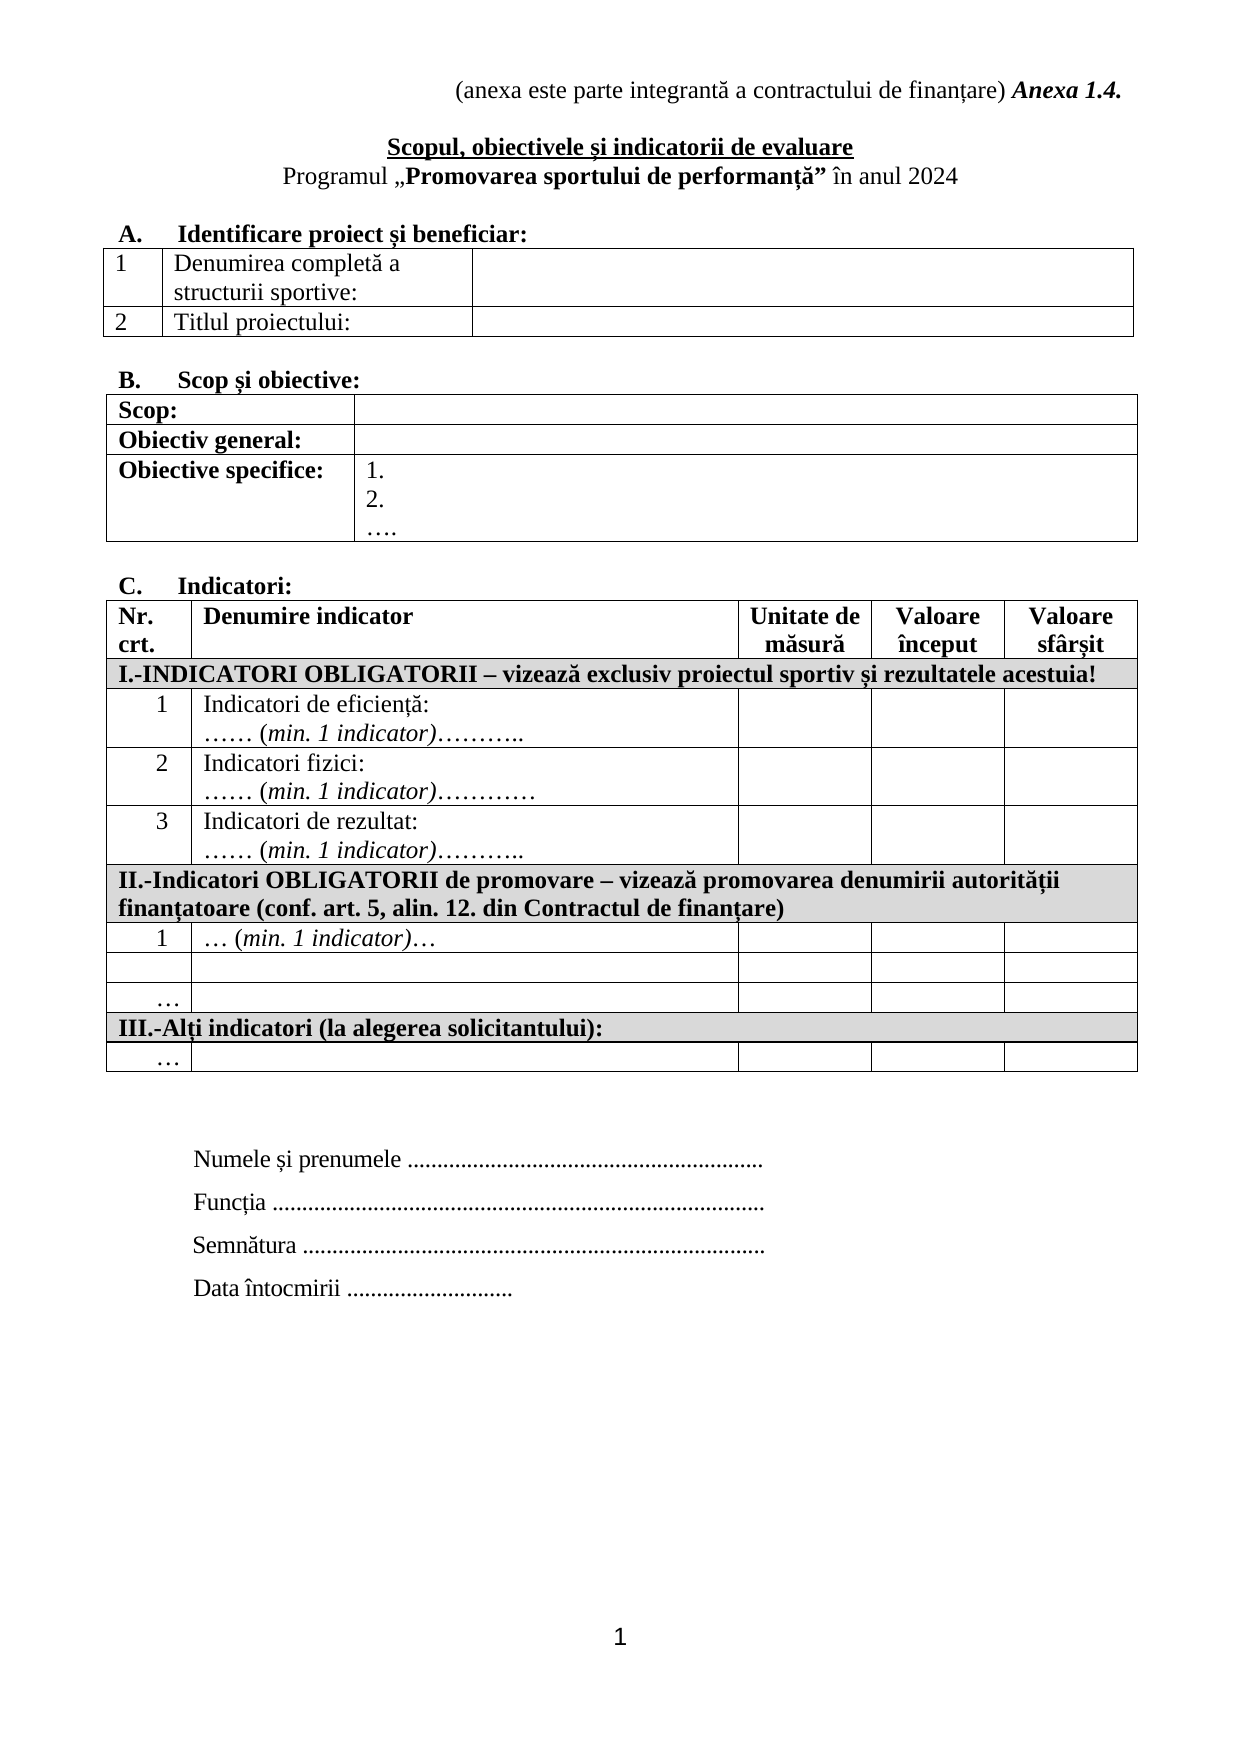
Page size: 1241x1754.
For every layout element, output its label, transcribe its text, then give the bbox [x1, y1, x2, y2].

table_cell [473, 307, 1133, 336]
table_cell … [107, 1043, 191, 1071]
table_cell [872, 748, 1004, 805]
table_cell I.-INDICATORI OBLIGATORII – vizează exclusiv proiectul sportiv și rezultatele acestuia! [107, 659, 1137, 688]
table_cell Titlul proiectului: [163, 307, 472, 336]
table_cell Obiectiv general: [107, 425, 354, 454]
table_header [473, 249, 1133, 306]
table_cell [1005, 1043, 1137, 1071]
table_cell [107, 748, 191, 805]
table_cell [107, 689, 191, 747]
text Numele și prenumele ............................................................ [118, 1144, 1122, 1173]
table_header Valoare sfârșit [1005, 601, 1137, 658]
table_cell [739, 748, 871, 805]
table_cell [104, 307, 162, 336]
list Indicatori: [118, 571, 1122, 600]
table_cell 1 [107, 923, 191, 952]
table_cell [107, 806, 191, 864]
table_cell [872, 983, 1004, 1012]
table_header Denumirea completă a structurii sportive: [163, 249, 472, 306]
table_header [104, 249, 162, 306]
table_cell 1. 2. …. [355, 455, 1137, 541]
table_header [355, 395, 1137, 424]
table_cell [1005, 983, 1137, 1012]
table_cell [739, 806, 871, 864]
table_cell Indicatori fizici: …… (min. 1 indicator)………… [192, 748, 738, 805]
table_cell Indicatori de rezultat: …… (min. 1 indicator)……….. [192, 806, 738, 864]
table_cell [1005, 923, 1137, 952]
table_header Denumire indicator [192, 601, 738, 658]
table_cell [1005, 689, 1137, 747]
table_cell Indicatori de eficiență: …… (min. 1 indicator)……….. [192, 689, 738, 747]
table_cell [739, 689, 871, 747]
text Funcția ................................................................................... [118, 1187, 1122, 1216]
table_cell [872, 953, 1004, 982]
text Data întocmirii ............................ [118, 1273, 1122, 1302]
table_cell [739, 983, 871, 1012]
table_cell [1005, 806, 1137, 864]
text Scopul, obiectivele și indicatorii de evaluare [118, 132, 1122, 161]
table_cell … [107, 983, 191, 1012]
table_header Unitate de măsură [739, 601, 871, 658]
table_cell [1005, 748, 1137, 805]
list Identificare proiect și beneficiar: [118, 219, 1122, 247]
table_cell [192, 983, 738, 1012]
table_cell [739, 1043, 871, 1071]
table_cell Obiective specifice: [107, 455, 354, 541]
table_cell [872, 689, 1004, 747]
table_cell [107, 953, 191, 982]
table_cell II.-Indicatori OBLIGATORII de promovare – vizează promovarea denumirii autorității finanțatoare (conf. art. 5, alin. 12. din Contractul de finanțare) [107, 865, 1137, 922]
table_cell [355, 425, 1137, 454]
table_header Scop: [107, 395, 354, 424]
table_cell [739, 953, 871, 982]
table_header Nr. crt. [107, 601, 191, 658]
table_cell III.-Alți indicatori (la alegerea solicitantului): [107, 1013, 1137, 1041]
table_cell [192, 1043, 738, 1071]
table_cell [1005, 953, 1137, 982]
list Scop și obiective: [118, 366, 1122, 394]
table_cell [872, 806, 1004, 864]
table_cell [872, 923, 1004, 952]
text Semnătura .............................................................................. [118, 1230, 1122, 1259]
table_cell [739, 923, 871, 952]
table_cell … (min. 1 indicator)… [192, 923, 738, 952]
table_cell [872, 1043, 1004, 1071]
table_header Valoare început [872, 601, 1004, 658]
table_cell [192, 953, 738, 982]
text Programul „Promovarea sportului de performanță” în anul 2024 [118, 161, 1122, 190]
